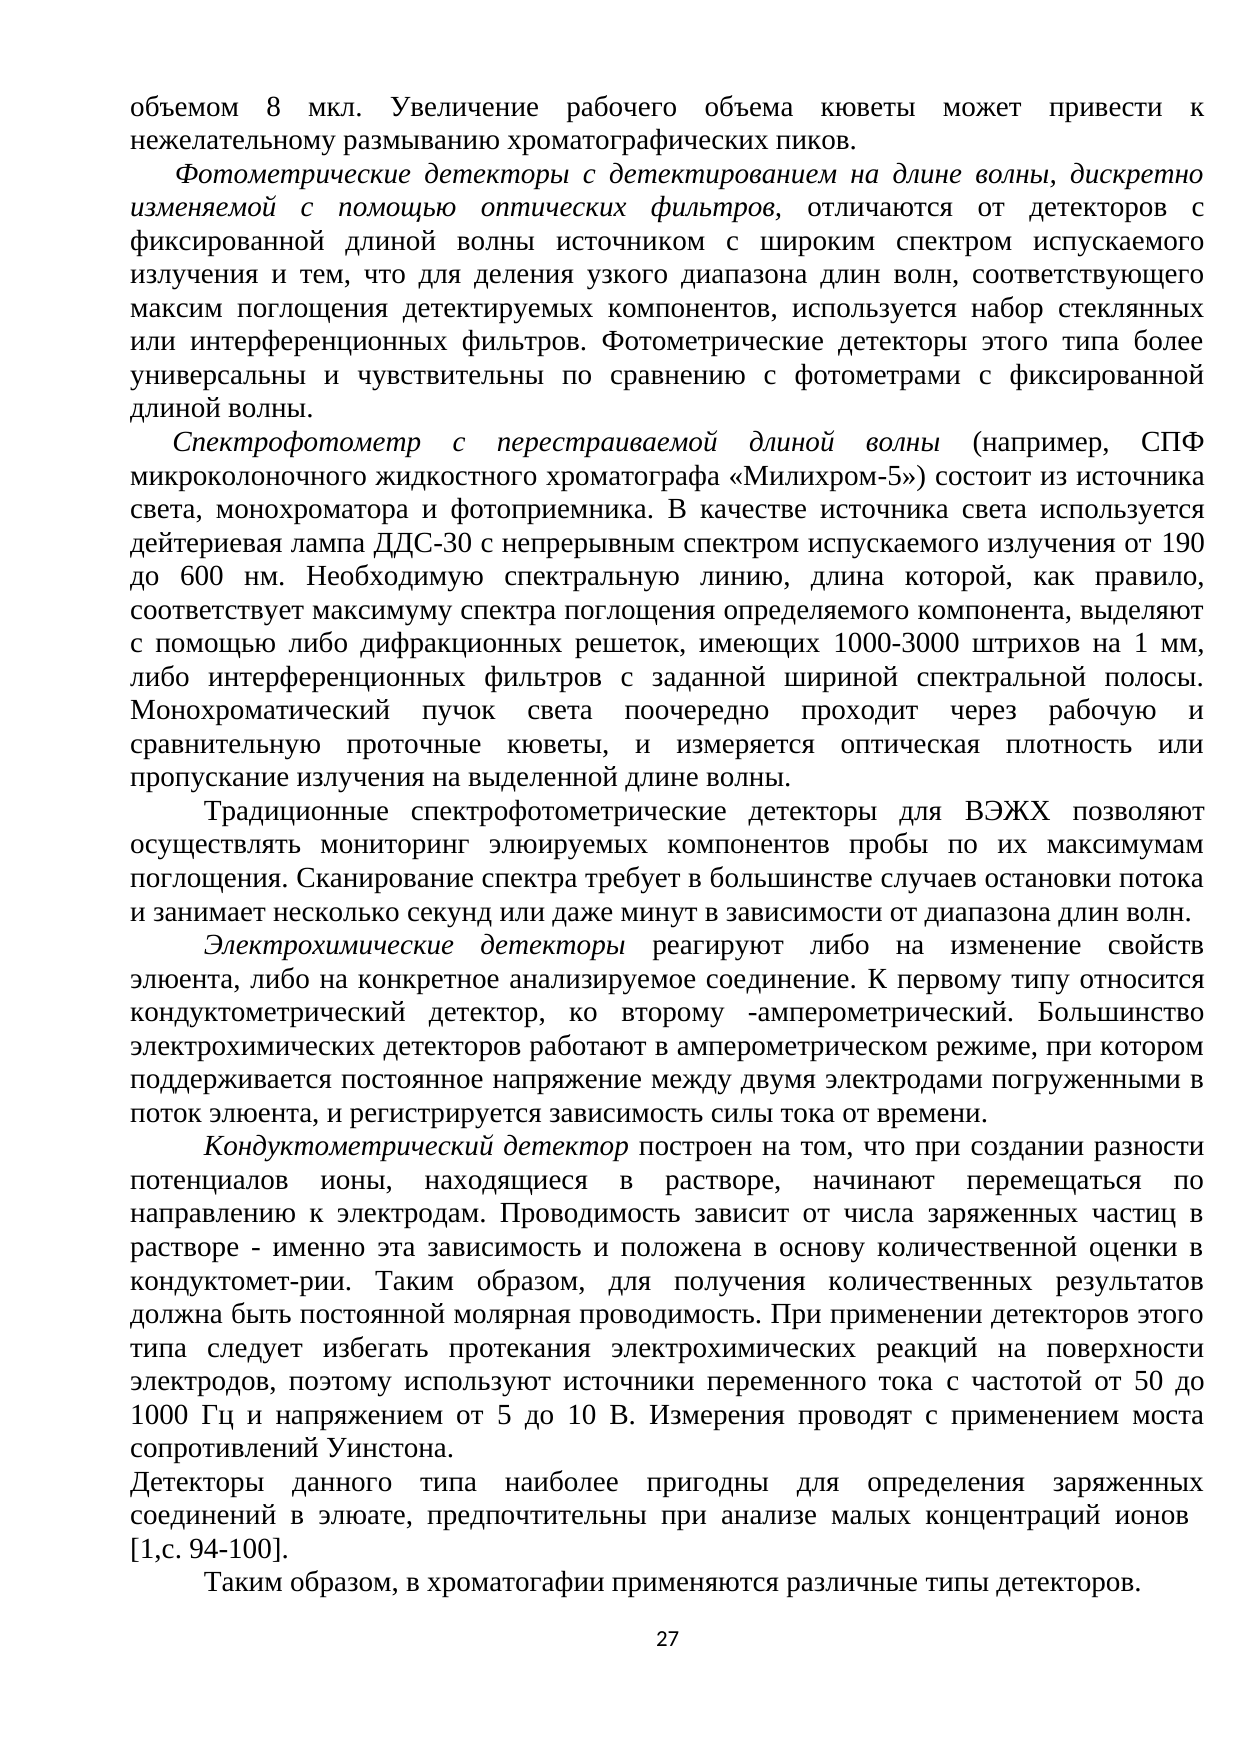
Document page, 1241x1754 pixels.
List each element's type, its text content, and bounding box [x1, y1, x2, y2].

text Детекторы данного типа наиболее пригодны для определения заряженных соединений в элюате, предпочтительны при анализе малых концентраций ионов [1,с. 94-100]. [130, 1464, 1205, 1564]
text Таким образом, в хроматогафии применяются различные типы детекторов. [130, 1564, 1205, 1598]
text Кондуктометрический детектор построен на том, что при создании разности потенциалов ионы, находящиеся в растворе, начинают перемещаться по направлению к электродам. Проводимость зависит от числа заряженных частиц в растворе - именно эта зависимость и положена в основу количественной оценки в кондуктомет-рии. Таким образом, для получения количественных результатов должна быть постоянной молярная проводимость. При применении детекторов этого типа следует избегать протекания электрохимических реакций на поверхности электродов, поэтому используют источники переменного тока с частотой от 50 до 1000 Гц и напряжением от 5 до 10 В. Измерения проводят с применением моста сопротивлений Уинстона. [130, 1128, 1205, 1464]
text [130, 89, 1205, 156]
text Электрохимические детекторы реагируют либо на изменение свойств элюента, либо на конкретное анализируемое соединение. К первому типу относится кондуктометрический детектор, ко второму -амперометрический. Большинство электрохимических детекторов работают в амперометрическом режиме, при котором поддерживается постоянное напряжение между двумя электродами погруженными в поток элюента, и регистрируется зависимость силы тока от времени. [130, 927, 1205, 1128]
text Традиционные спектрофотометрические детекторы для ВЭЖХ позволяют осуществлять мониторинг элюируемых компонентов пробы по их максимумам поглощения. Сканирование спектра требует в большинстве случаев остановки потока и занимает несколько секунд или даже минут в зависимости от диапазона длин волн. [130, 793, 1205, 927]
text Спектрофотометр с перестраиваемой длиной волны (например, СПФ микроколоночного жидкостного хроматографа «Милихром-5») состоит из источника света, монохроматора и фотоприемника. В качестве источника света используется дейтериевая лампа ДДС-30 с непрерывным спектром испускаемого излучения от 190 до 600 нм. Необходимую спектральную линию, длина которой, как правило, соответствует максимуму спектра поглощения определяемого компонента, выделяют с помощью либо дифракционных решеток, имеющих 1000-3000 штрихов на 1 мм, либо интерференционных фильтров с заданной шириной спектральной полосы. Монохроматический пучок света поочередно проходит через рабочую и сравнительную проточные кюветы, и измеряется оптическая плотность или пропускание излучения на выделенной длине волны. [130, 424, 1205, 793]
text Фотометрические детекторы с детектированием на длине волны, дискретно изменяемой с помощью оптических фильтров, отличаются от детекторов с фиксированной длиной волны источником с широким спектром испускаемого излучения и тем, что для деления узкого диапазона длин волн, соответствующего максим поглощения детектируемых компонентов, используется набор стеклянных или интерференционных фильтров. Фотометрические детекторы этого типа более универсальны и чувствительны по сравнению с фотометрами с фиксированной длиной волны. [130, 156, 1205, 424]
